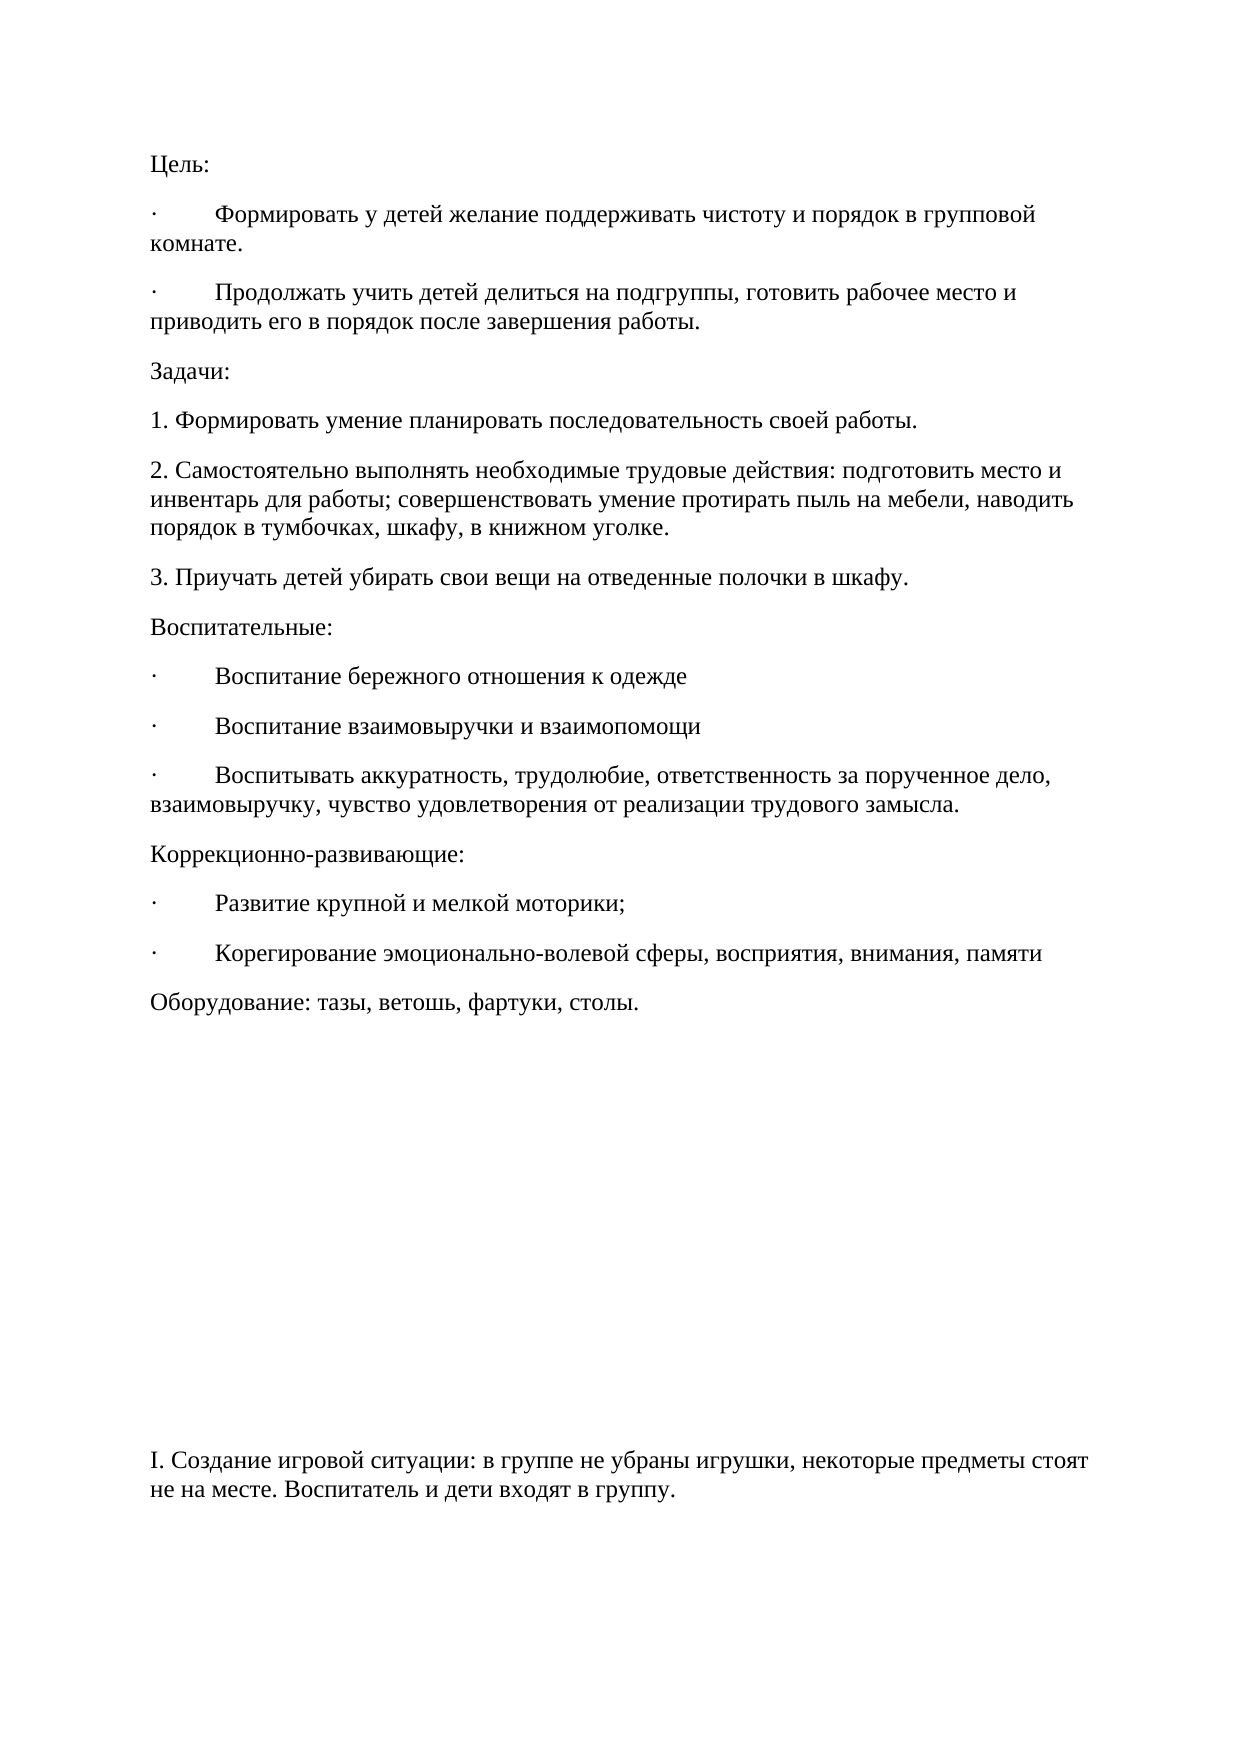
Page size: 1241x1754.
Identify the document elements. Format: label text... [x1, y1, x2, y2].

text · Развитие крупной и мелкой моторики; [150, 889, 1090, 917]
text · Корегирование эмоционально-волевой сферы, восприятия, внимания, памяти [150, 938, 1090, 967]
text Цель: [150, 150, 1090, 179]
text Задачи: [150, 356, 1090, 385]
text I. Создание игровой ситуации: в группе не убраны игрушки, некоторые предметы стоят не на месте. Воспитатель и дети входят в группу. [150, 1446, 1090, 1503]
text 1. Формировать умение планировать последовательность своей работы. [150, 406, 1090, 434]
text · Воспитание взаимовыручки и взаимопомощи [150, 711, 1090, 740]
text · Воспитание бережного отношения к одежде [150, 662, 1090, 690]
text · Продолжать учить детей делиться на подгруппы, готовить рабочее место и приводить его в порядок после завершения работы. [150, 278, 1090, 335]
text · Воспитывать аккуратность, трудолюбие, ответственность за порученное дело, взаимовыручку, чувство удовлетворения от реализации трудового замысла. [150, 761, 1090, 818]
text Коррекционно-развивающие: [150, 839, 1090, 868]
text 3. Приучать детей убирать свои вещи на отведенные полочки в шкафу. [150, 562, 1090, 591]
text · Формировать у детей желание поддерживать чистоту и порядок в групповой комнате. [150, 199, 1090, 257]
text Оборудование: тазы, ветошь, фартуки, столы. [150, 988, 1090, 1017]
text 2. Самостоятельно выполнять необходимые трудовые действия: подготовить место и инвентарь для работы; совершенствовать умение протирать пыль на мебели, наводить порядок в тумбочках, шкафу, в книжном уголке. [150, 455, 1090, 542]
text Воспитательные: [150, 612, 1090, 641]
